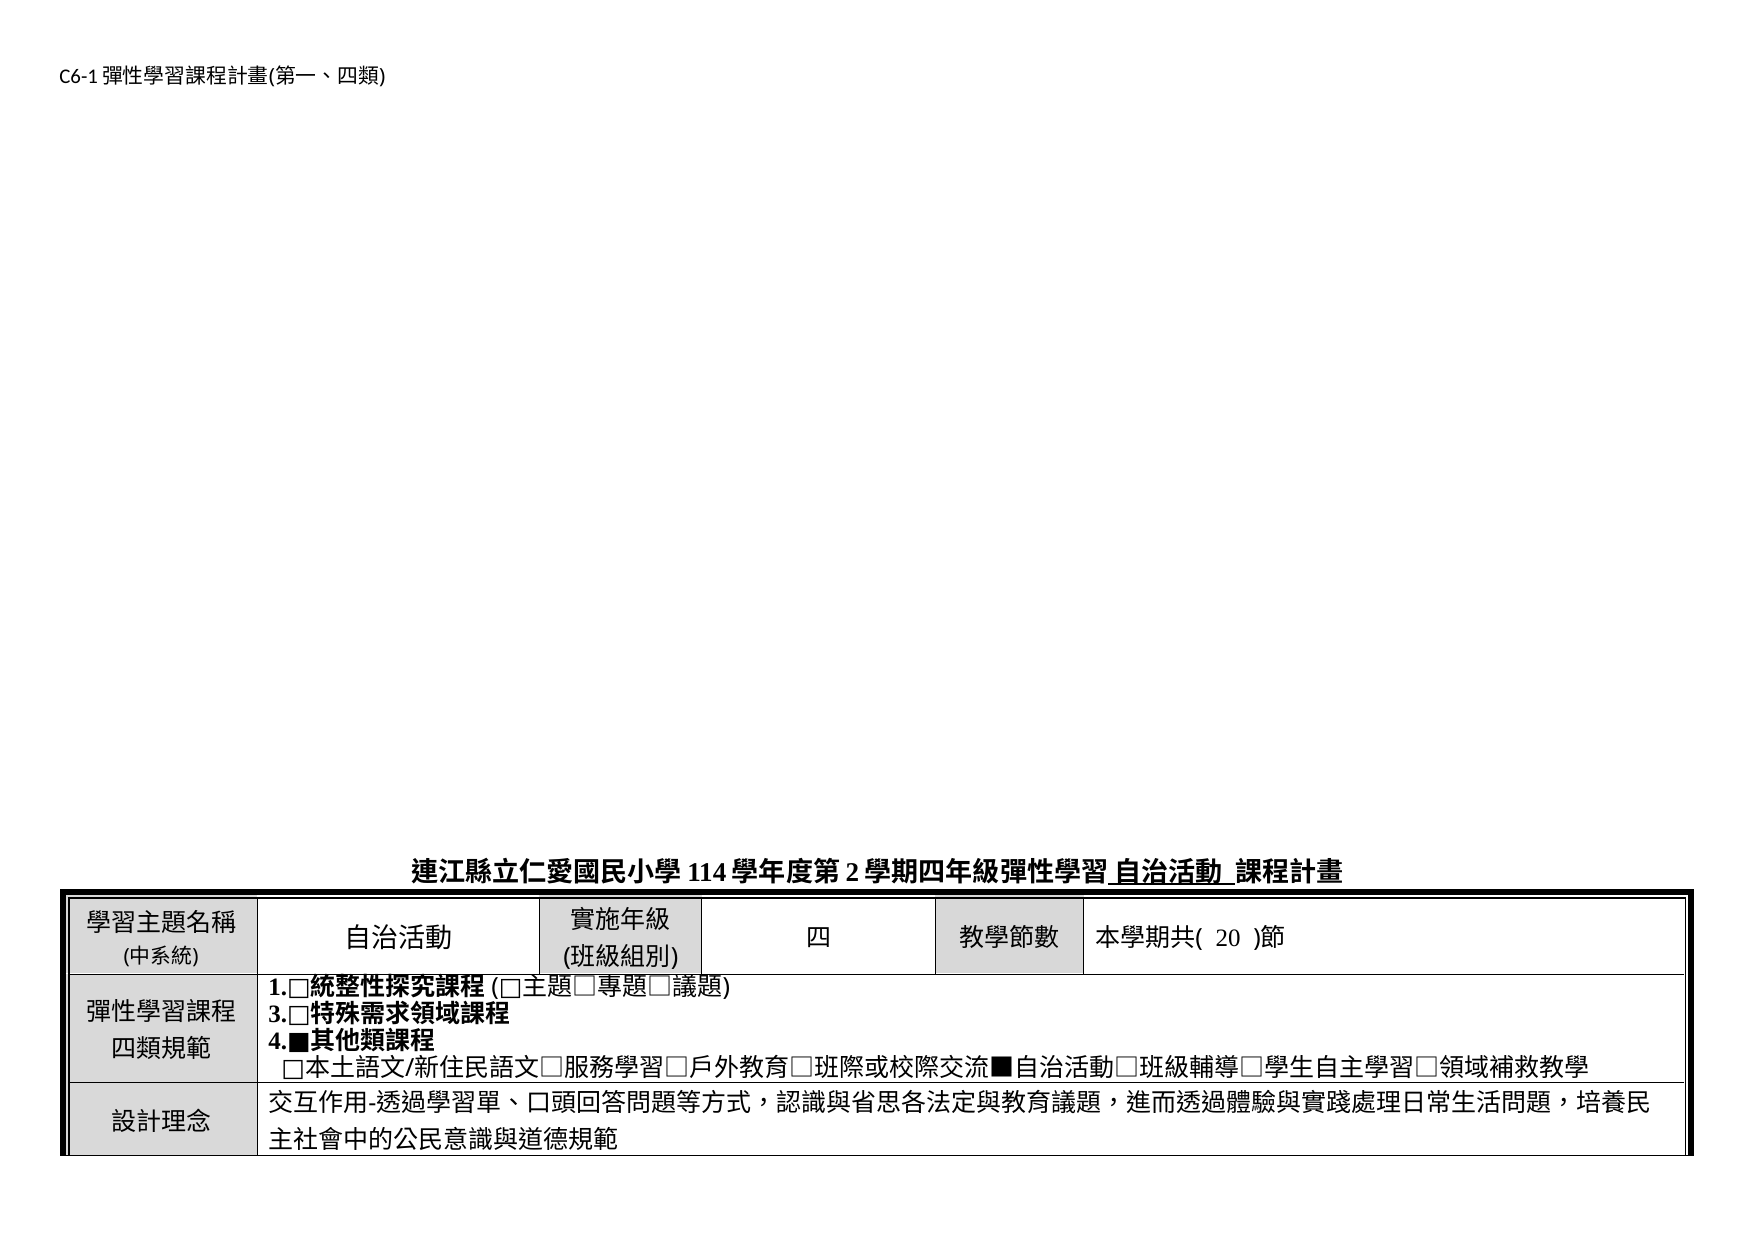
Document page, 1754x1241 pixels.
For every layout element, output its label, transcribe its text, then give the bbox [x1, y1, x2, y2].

table_header 教學節數 [936, 899, 1083, 973]
table_cell 設計理念 [70, 1083, 257, 1155]
table_header 本學期共( 20 )節 [1084, 899, 1685, 973]
table_header 學習主題名稱 (中系統) [70, 899, 257, 973]
table_cell 1.□統整性探究課程 (□主題□專題□議題) 3.□特殊需求領域課程 4.■其他類課程 □本土語文/新住民語文□服務學習□戶外教育□班際或校際交流■自治活動□班級輔導□學生自主學習□領域補救教學 [258, 974, 1685, 1082]
table_header 實施年級 (班級組別) [540, 899, 701, 973]
table_cell 交互作用-透過學習單、口頭回答問題等方式，認識與省思各法定與教育議題，進而透過體驗與實踐處理日常生活問題，培養民 主社會中的公民意識與道德規範 [258, 1082, 1685, 1155]
table_header 四 [702, 899, 935, 973]
table_cell 彈性學習課程 四類規範 [70, 975, 257, 1082]
text 連江縣立仁愛國民小學114學年度第2學期四年級彈性學習 自治活動 課程計畫 [59, 850, 1695, 889]
table_header 自治活動 [258, 899, 539, 973]
